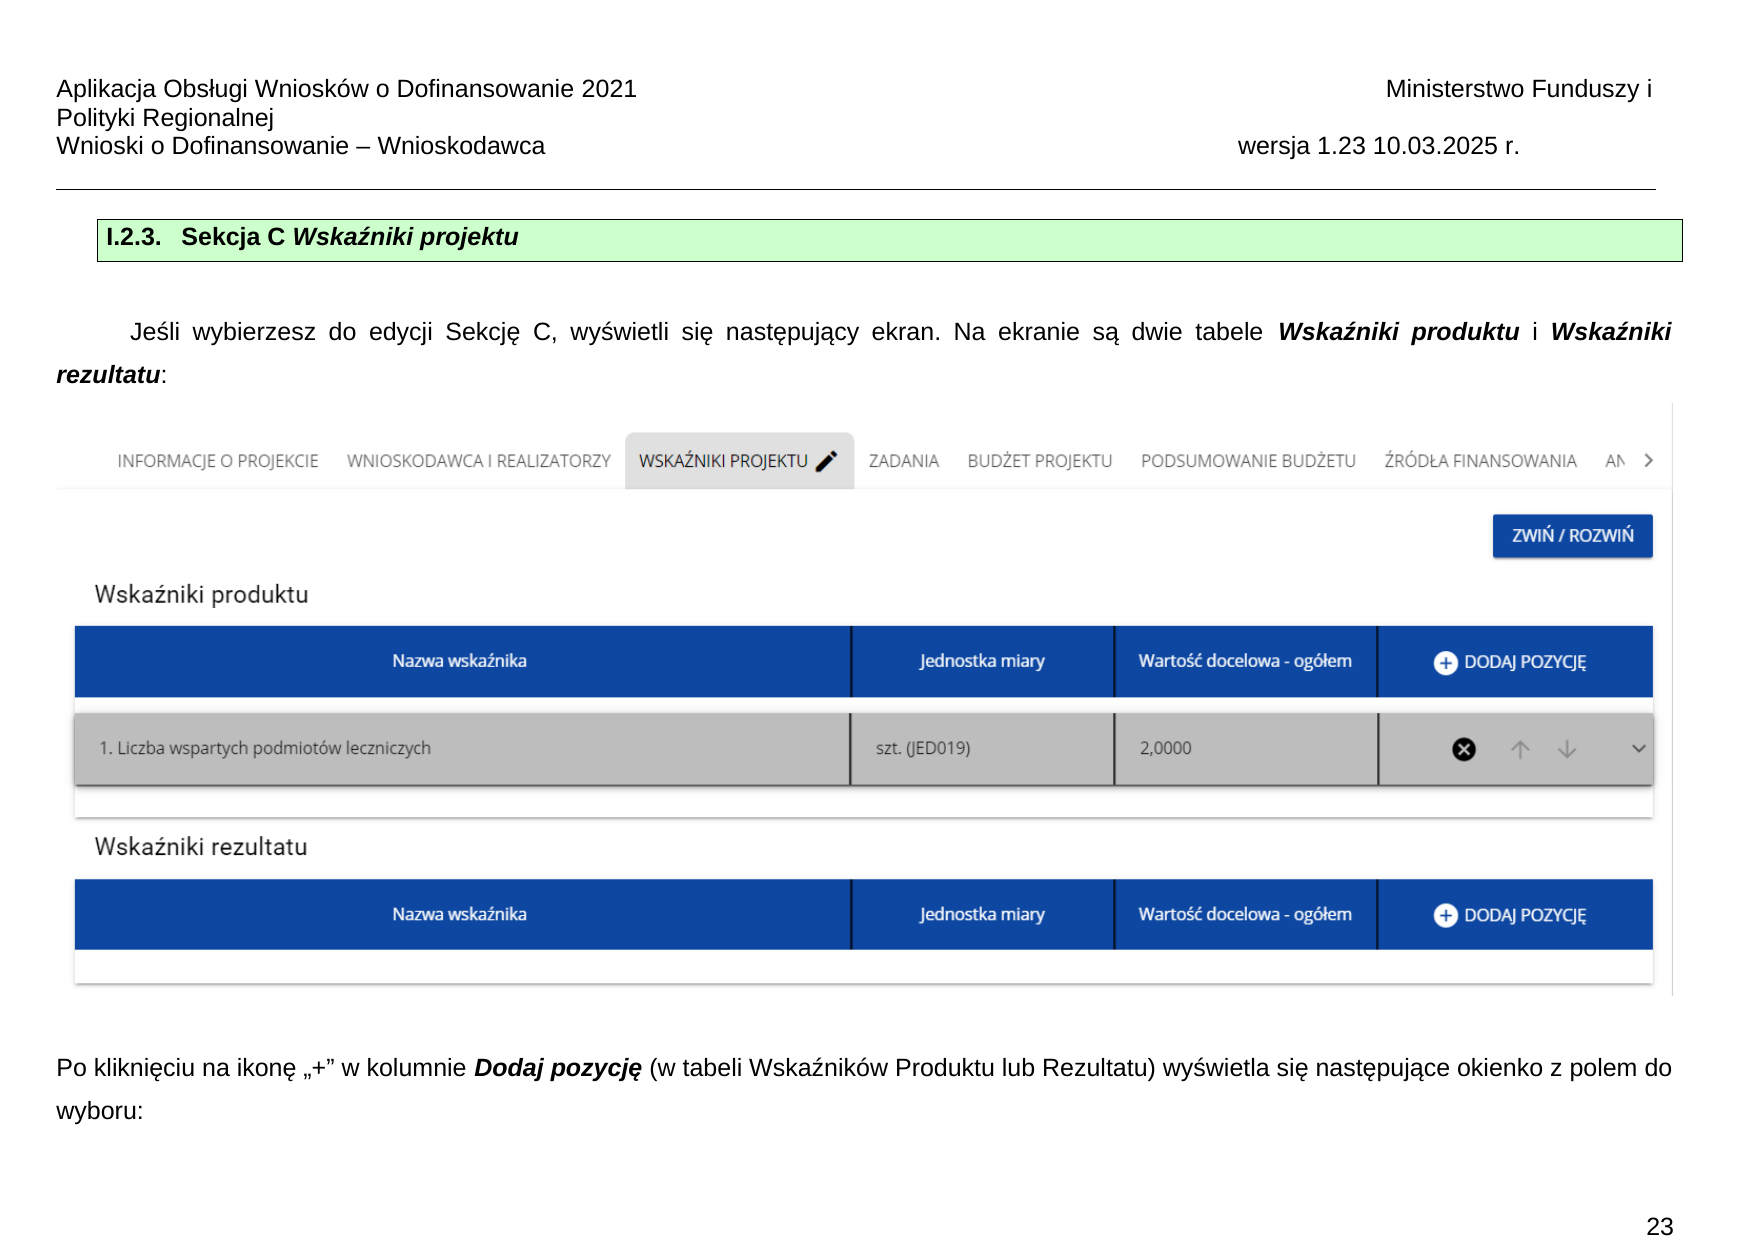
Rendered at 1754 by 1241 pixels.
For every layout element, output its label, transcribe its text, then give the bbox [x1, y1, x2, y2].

picture [56, 403, 1673, 996]
subtitle Sekcja C Wskaźniki projektu [98, 220, 1682, 261]
text Po kliknięciu na ikonę „+” w kolumnie Dodaj pozycję (w tabeli Wskaźników Produktu lub Rezultatu) wyświetla się następujące okienko z polem do wyboru: [56, 1053, 1674, 1125]
text Jeśli wybierzesz do edycji Sekcję C, wyświetli się następujący ekran. Na ekranie są dwie tabele Wskaźniki produktu i Wskaźniki rezultatu: [56, 317, 1674, 389]
